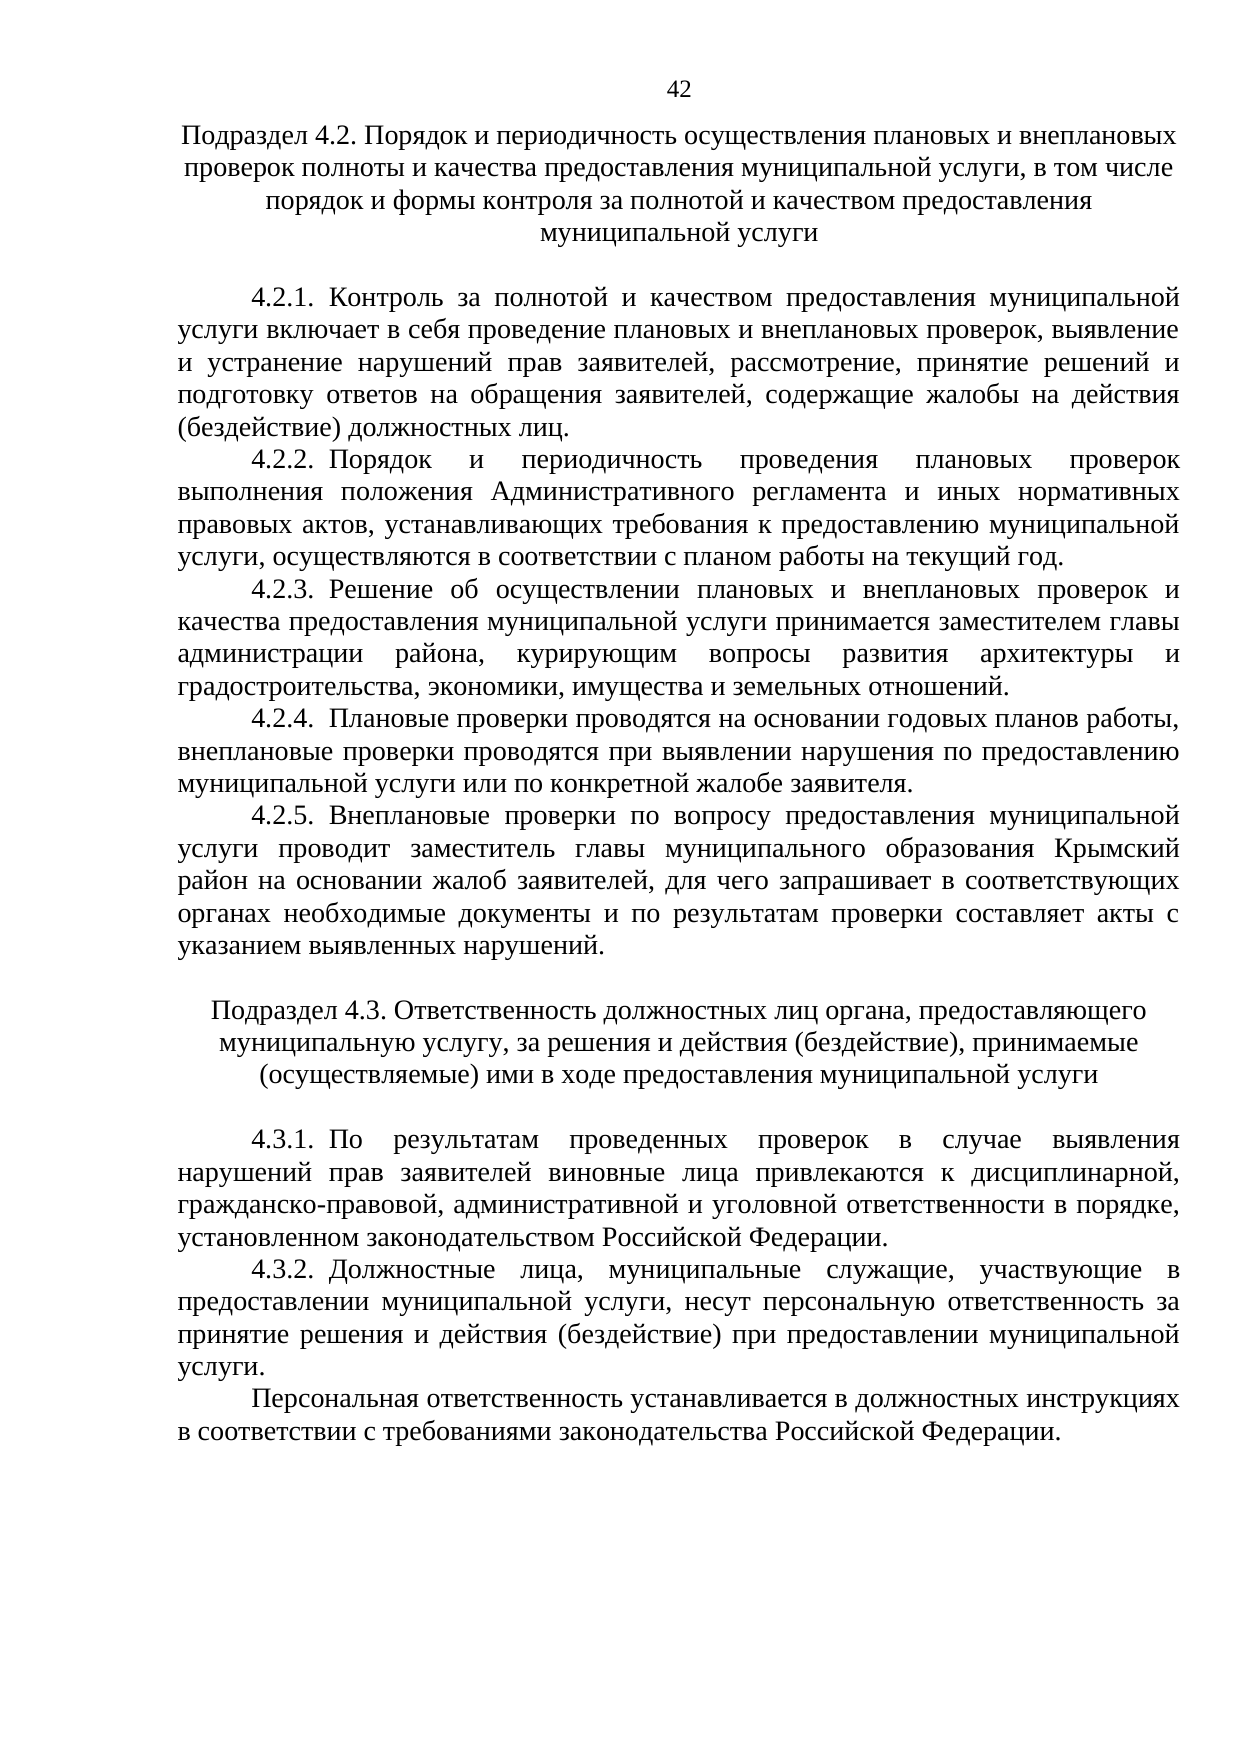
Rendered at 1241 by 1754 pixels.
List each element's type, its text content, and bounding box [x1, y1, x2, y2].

text 4.2.5. Внеплановые проверки по вопросу предоставления муниципальной услуги проводит заместитель главы муниципального образования Крымский район на основании жалоб заявителей, для чего запрашивает в соответствующих органах необходимые документы и по результатам проверки составляет акты с указанием выявленных нарушений. [177, 798, 1181, 960]
text 4.3.1. По результатам проведенных проверок в случае выявления нарушений прав заявителей виновные лица привлекаются к дисциплинарной, гражданско-правовой, административной и уголовной ответственности в порядке, установленном законодательством Российской Федерации. [177, 1122, 1181, 1252]
text Подраздел 4.3. Ответственность должностных лиц органа, предоставляющего муниципальную услугу, за решения и действия (бездействие), принимаемые (осуществляемые) ими в ходе предоставления муниципальной услуги [177, 993, 1181, 1090]
text Персональная ответственность устанавливается в должностных инструкциях в соответствии с требованиями законодательства Российской Федерации. [177, 1382, 1181, 1446]
text 4.2.4. Плановые проверки проводятся на основании годовых планов работы, внеплановые проверки проводятся при выявлении нарушения по предоставлению муниципальной услуги или по конкретной жалобе заявителя. [177, 701, 1181, 798]
text 4.2.3. Решение об осуществлении плановых и внеплановых проверок и качества предоставления муниципальной услуги принимается заместителем главы администрации района, курирующим вопросы развития архитектуры и градостроительства, экономики, имущества и земельных отношений. [177, 572, 1181, 701]
text 4.2.2. Порядок и периодичность проведения плановых проверок выполнения положения Административного регламента и иных нормативных правовых актов, устанавливающих требования к предоставлению муниципальной услуги, осуществляются в соответствии с планом работы на текущий год. [177, 442, 1181, 572]
text Подраздел 4.2. Порядок и периодичность осуществления плановых и внеплановых проверок полноты и качества предоставления муниципальной услуги, в том числе порядок и формы контроля за полнотой и качеством предоставления муниципальной услуги [177, 118, 1181, 248]
text 4.3.2. Должностные лица, муниципальные служащие, участвующие в предоставлении муниципальной услуги, несут персональную ответственность за принятие решения и действия (бездействие) при предоставлении муниципальной услуги. [177, 1252, 1181, 1382]
text 4.2.1. Контроль за полнотой и качеством предоставления муниципальной услуги включает в себя проведение плановых и внеплановых проверок, выявление и устранение нарушений прав заявителей, рассмотрение, принятие решений и подготовку ответов на обращения заявителей, содержащие жалобы на действия (бездействие) должностных лиц. [177, 280, 1181, 442]
